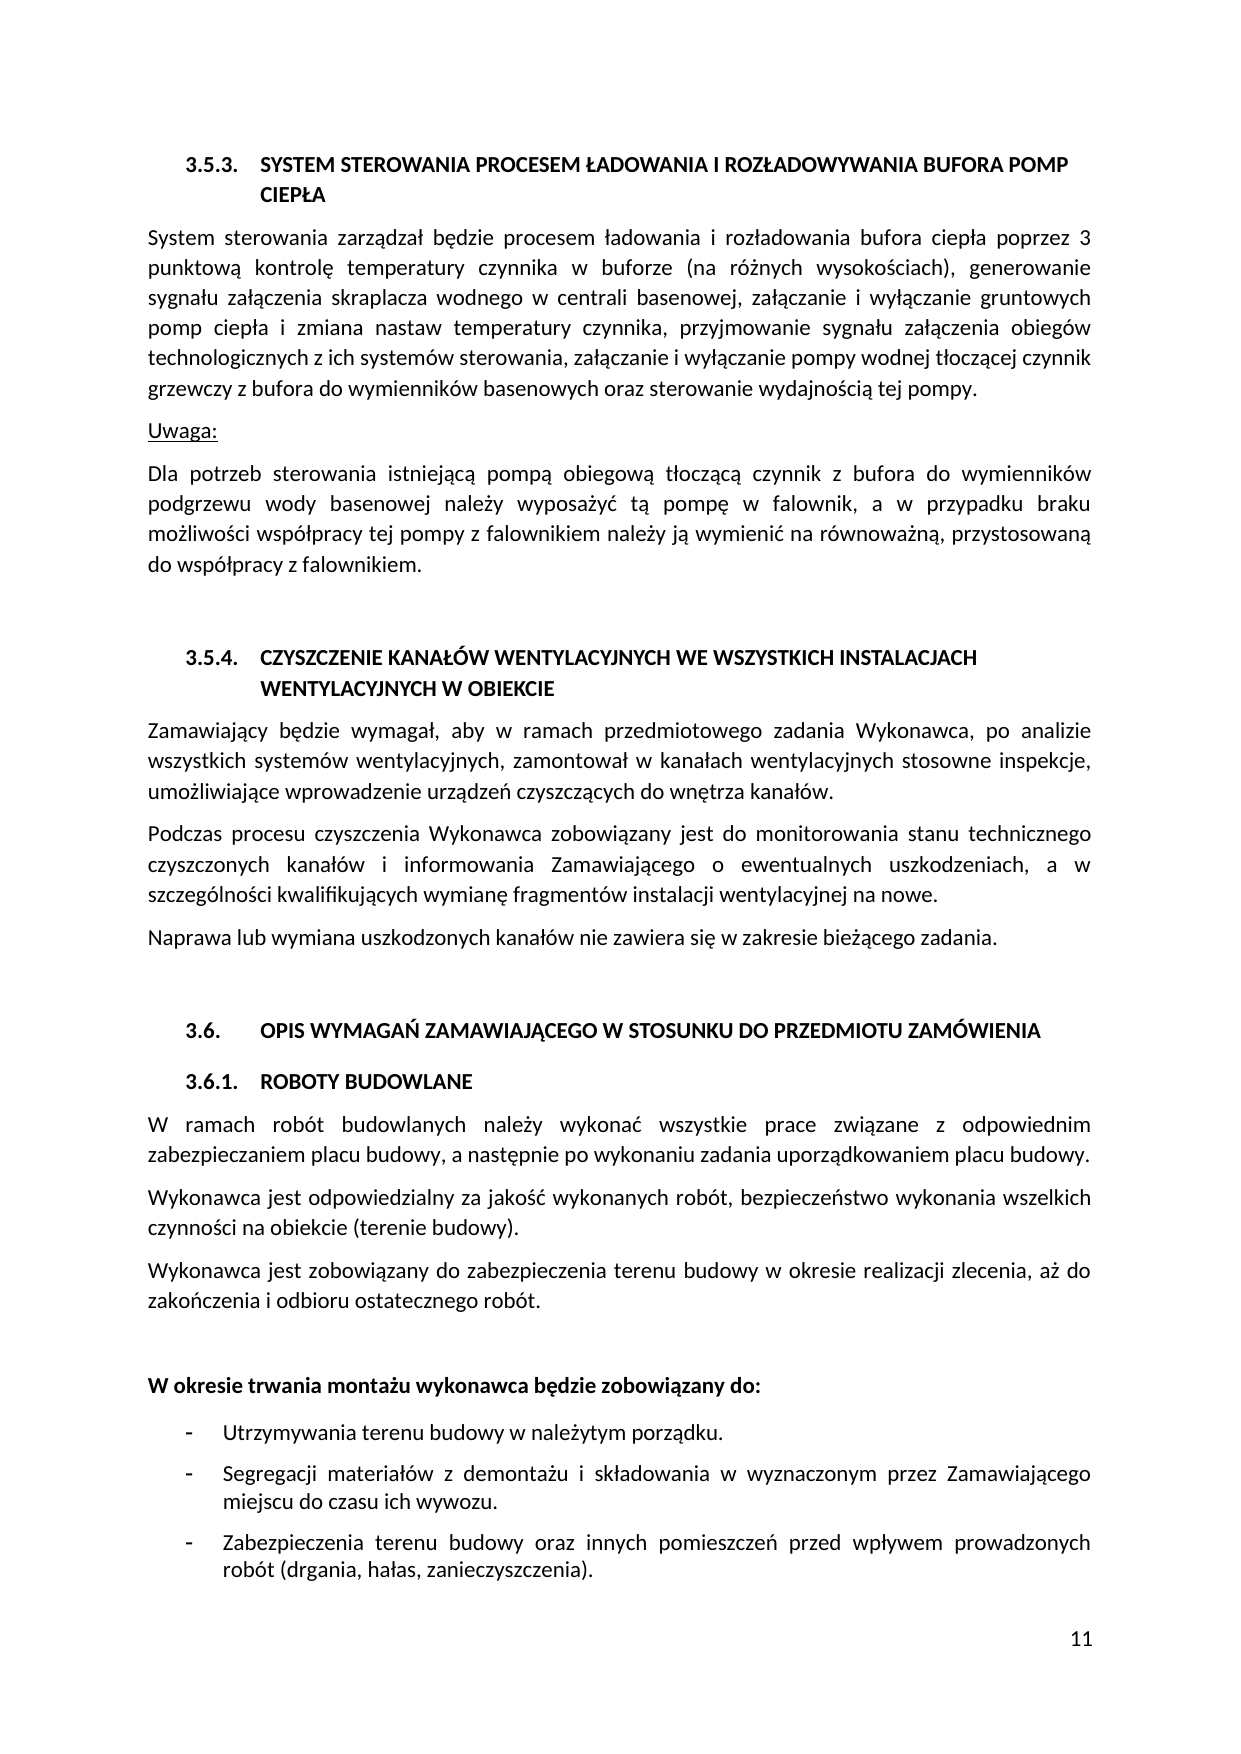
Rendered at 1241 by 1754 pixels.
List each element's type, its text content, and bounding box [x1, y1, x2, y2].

text Wykonawca jest odpowiedzialny za jakość wykonanych robót, bezpieczeństwo wykonania wszelkich czynności na obiekcie (terenie budowy). [148, 1183, 1093, 1241]
text W ramach robót budowlanych należy wykonać wszystkie prace związane z odpowiednim zabezpieczaniem placu budowy, a następnie po wykonaniu zadania uporządkowaniem placu budowy. [148, 1110, 1093, 1168]
text W okresie trwania montażu wykonawca będzie zobowiązany do: [148, 1372, 1093, 1400]
text System sterowania zarządzał będzie procesem ładowania i rozładowania bufora ciepła poprzez 3 punktową kontrolę temperatury czynnika w buforze (na różnych wysokościach), generowanie sygnału załączenia skraplacza wodnego w centrali basenowej, załączanie i wyłączanie gruntowych pomp ciepła i zmiana nastaw temperatury czynnika, przyjmowanie sygnału załączenia obiegów technologicznych z ich systemów sterowania, załączanie i wyłączanie pompy wodnej tłoczącej czynnik grzewczy z bufora do wymienników basenowych oraz sterowanie wydajnością tej pompy. [148, 223, 1093, 402]
subtitle System sterowania procesem ładowania i rozładowywania bufora pomp ciepła [185, 150, 1093, 208]
subtitle Roboty budowlane [185, 1067, 1093, 1096]
text Zamawiający będzie wymagał, aby w ramach przedmiotowego zadania Wykonawca, po analizie wszystkich systemów wentylacyjnych, zamontował w kanałach wentylacyjnych stosowne inspekcje, umożliwiające wprowadzenie urządzeń czyszczących do wnętrza kanałów. [148, 716, 1093, 805]
list Utrzymywania terenu budowy w należytym porządku. [185, 1418, 1093, 1447]
text Naprawa lub wymiana uszkodzonych kanałów nie zawiera się w zakresie bieżącego zadania. [148, 923, 1093, 951]
text Podczas procesu czyszczenia Wykonawca zobowiązany jest do monitorowania stanu technicznego czyszczonych kanałów i informowania Zamawiającego o ewentualnych uszkodzeniach, a w szczególności kwalifikujących wymianę fragmentów instalacji wentylacyjnej na nowe. [148, 819, 1093, 908]
subtitle Opis wymagań zamawiającego w stosunku do przedmiotu zamówienia [185, 1016, 1093, 1044]
text Uwaga: [148, 416, 1093, 444]
text Wykonawca jest zobowiązany do zabezpieczenia terenu budowy w okresie realizacji zlecenia, aż do zakończenia i odbioru ostatecznego robót. [148, 1256, 1093, 1314]
text Dla potrzeb sterowania istniejącą pompą obiegową tłoczącą czynnik z bufora do wymienników podgrzewu wody basenowej należy wyposażyć tą pompę w falownik, a w przypadku braku możliwości współpracy tej pompy z falownikiem należy ją wymienić na równoważną, przystosowaną do współpracy z falownikiem. [148, 459, 1093, 578]
list Zabezpieczenia terenu budowy oraz innych pomieszczeń przed wpływem prowadzonych robót (drgania, hałas, zanieczyszczenia). [185, 1528, 1093, 1584]
list Segregacji materiałów z demontażu i składowania w wyznaczonym przez Zamawiającego miejscu do czasu ich wywozu. [185, 1459, 1093, 1515]
subtitle Czyszczenie kanałów wentylacyjnych we wszystkich instalacjach wentylacyjnych w obiekcie [185, 643, 1093, 702]
